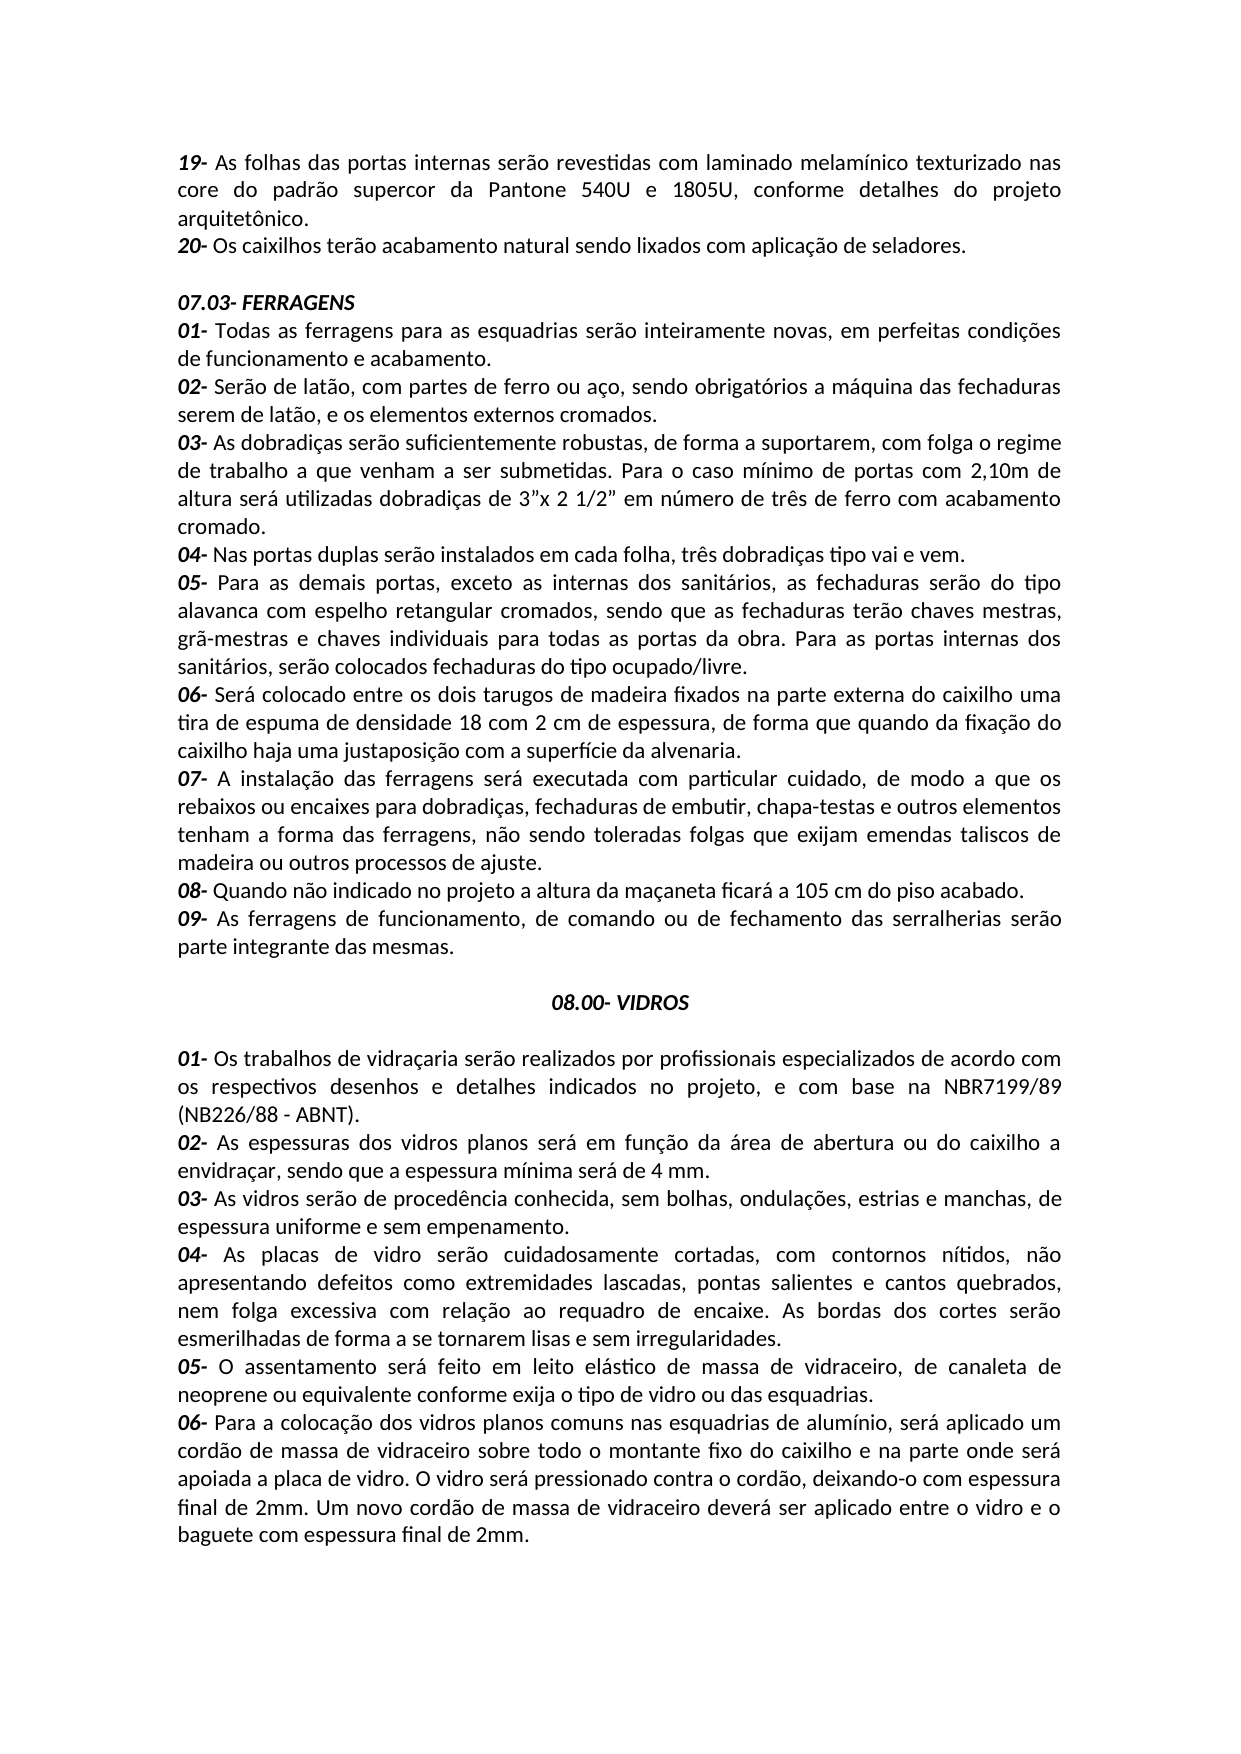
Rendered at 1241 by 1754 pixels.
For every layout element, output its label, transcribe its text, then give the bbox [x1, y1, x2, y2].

text 05- O assentamento será feito em leito elástico de massa de vidraceiro, de canaleta de neoprene ou equivalente conforme exija o tipo de vidro ou das esquadrias. [177, 1352, 1063, 1408]
text 20- Os caixilhos terão acabamento natural sendo lixados com aplicação de seladores. [177, 232, 1063, 260]
text 05- Para as demais portas, exceto as internas dos sanitários, as fechaduras serão do tipo alavanca com espelho retangular cromados, sendo que as fechaduras terão chaves mestras, grã-mestras e chaves individuais para todas as portas da obra. Para as portas internas dos sanitários, serão colocados fechaduras do tipo ocupado/livre. [177, 568, 1063, 680]
text 01- Todas as ferragens para as esquadrias serão inteiramente novas, em perfeitas condições de funcionamento e acabamento. [177, 316, 1063, 372]
text 09- As ferragens de funcionamento, de comando ou de fechamento das serralherias serão parte integrante das mesmas. [177, 904, 1063, 960]
text 06- Será colocado entre os dois tarugos de madeira fixados na parte externa do caixilho uma tira de espuma de densidade 18 com 2 cm de espessura, de forma que quando da fixação do caixilho haja uma justaposição com a superfície da alvenaria. [177, 680, 1063, 764]
text 03- As dobradiças serão suficientemente robustas, de forma a suportarem, com folga o regime de trabalho a que venham a ser submetidas. Para o caso mínimo de portas com 2,10m de altura será utilizadas dobradiças de 3”x 2 1/2” em número de três de ferro com acabamento cromado. [177, 428, 1063, 540]
text 04- Nas portas duplas serão instalados em cada folha, três dobradiças tipo vai e vem. [177, 540, 1063, 568]
text 06- Para a colocação dos vidros planos comuns nas esquadrias de alumínio, será aplicado um cordão de massa de vidraceiro sobre todo o montante fixo do caixilho e na parte onde será apoiada a placa de vidro. O vidro será pressionado contra o cordão, deixando-o com espessura final de 2mm. Um novo cordão de massa de vidraceiro deverá ser aplicado entre o vidro e o baguete com espessura final de 2mm. [177, 1408, 1063, 1549]
text 08- Quando não indicado no projeto a altura da maçaneta ficará a 105 cm do piso acabado. [177, 876, 1063, 904]
text 03- As vidros serão de procedência conhecida, sem bolhas, ondulações, estrias e manchas, de espessura uniforme e sem empenamento. [177, 1184, 1063, 1240]
text 01- Os trabalhos de vidraçaria serão realizados por profissionais especializados de acordo com os respectivos desenhos e detalhes indicados no projeto, e com base na NBR7199/89 (NB226/88 - ABNT). [177, 1044, 1063, 1128]
text 07- A instalação das ferragens será executada com particular cuidado, de modo a que os rebaixos ou encaixes para dobradiças, fechaduras de embutir, chapa-testas e outros elementos tenham a forma das ferragens, não sendo toleradas folgas que exijam emendas taliscos de madeira ou outros processos de ajuste. [177, 764, 1063, 876]
text 19- As folhas das portas internas serão revestidas com laminado melamínico texturizado nas core do padrão supercor da Pantone 540U e 1805U, conforme detalhes do projeto arquitetônico. [177, 148, 1063, 232]
text 02- As espessuras dos vidros planos será em função da área de abertura ou do caixilho a envidraçar, sendo que a espessura mínima será de 4 mm. [177, 1128, 1063, 1184]
text 02- Serão de latão, com partes de ferro ou aço, sendo obrigatórios a máquina das fechaduras serem de latão, e os elementos externos cromados. [177, 372, 1063, 428]
text 08.00- VIDROS [177, 988, 1063, 1016]
text 04- As placas de vidro serão cuidadosamente cortadas, com contornos nítidos, não apresentando defeitos como extremidades lascadas, pontas salientes e cantos quebrados, nem folga excessiva com relação ao requadro de encaixe. As bordas dos cortes serão esmerilhadas de forma a se tornarem lisas e sem irregularidades. [177, 1240, 1063, 1352]
text 07.03- FERRAGENS [177, 288, 1063, 316]
